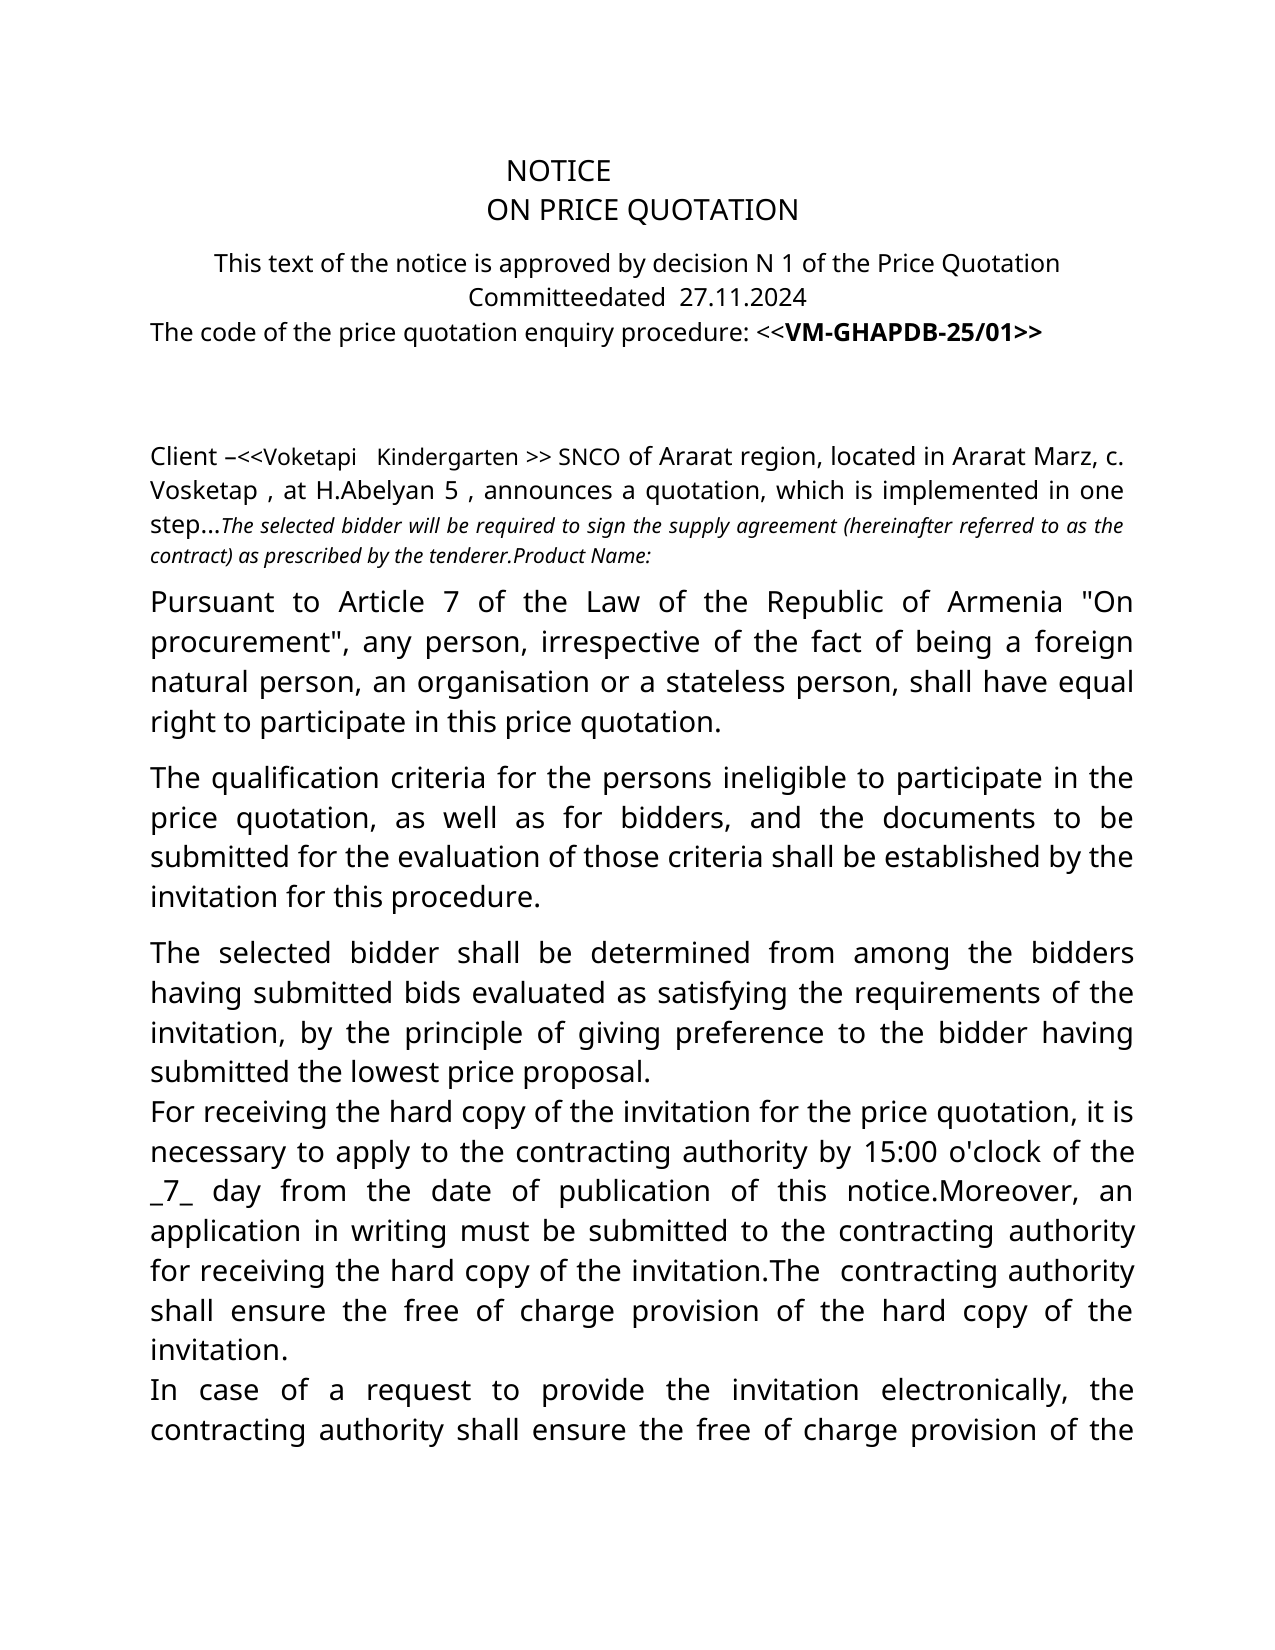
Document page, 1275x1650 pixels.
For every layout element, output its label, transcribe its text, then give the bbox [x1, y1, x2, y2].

text The code of the price quotation enquiry procedure: <<VM-GHAPDB-25/01>> [150, 314, 1125, 348]
text ON PRICE QUOTATION [150, 190, 1135, 229]
text Pursuant to Article 7 of the Law of the Republic of Armenia "On procurement", any person, irrespective of the fact of being a foreign natural person, an organisation or a stateless person, shall have equal right to participate in this price quotation. [150, 582, 1135, 741]
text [150, 1369, 1135, 1449]
text The selected bidder shall be determined from among the bidders having submitted bids evaluated as satisfying the requirements of the invitation, by the principle of giving preference to the bidder having submitted the lowest price proposal. [150, 933, 1135, 1091]
text For receiving the hard copy of the invitation for the price quotation, it is necessary to apply to the contracting authority by 15:00 o'clock of the _7_ day from the date of publication of this notice.Moreover, an application in writing must be submitted to the contracting authority for receiving the hard copy of the invitation.The contracting authority shall ensure the free of charge provision of the hard copy of the invitation. [150, 1091, 1135, 1369]
text Client –<<Voketapi Kindergarten >> SNCO of Ararat region, located in Ararat Marz, c. Vosketap , at H.Abelyan 5 , announces a quotation, which is implemented in one step...The selected bidder will be required to sign the supply agreement (hereinafter referred to as the contract) as prescribed by the tenderer.Product Name: [150, 439, 1125, 569]
text The qualification criteria for the persons ineligible to participate in the price quotation, as well as for bidders, and the documents to be submitted for the evaluation of those criteria shall be established by the invitation for this procedure. [150, 757, 1135, 916]
text This text of the notice is approved by decision N 1 of the Price Quotation Committeedated 27.11.2024 [150, 246, 1125, 314]
text NOTICE [150, 150, 1125, 190]
